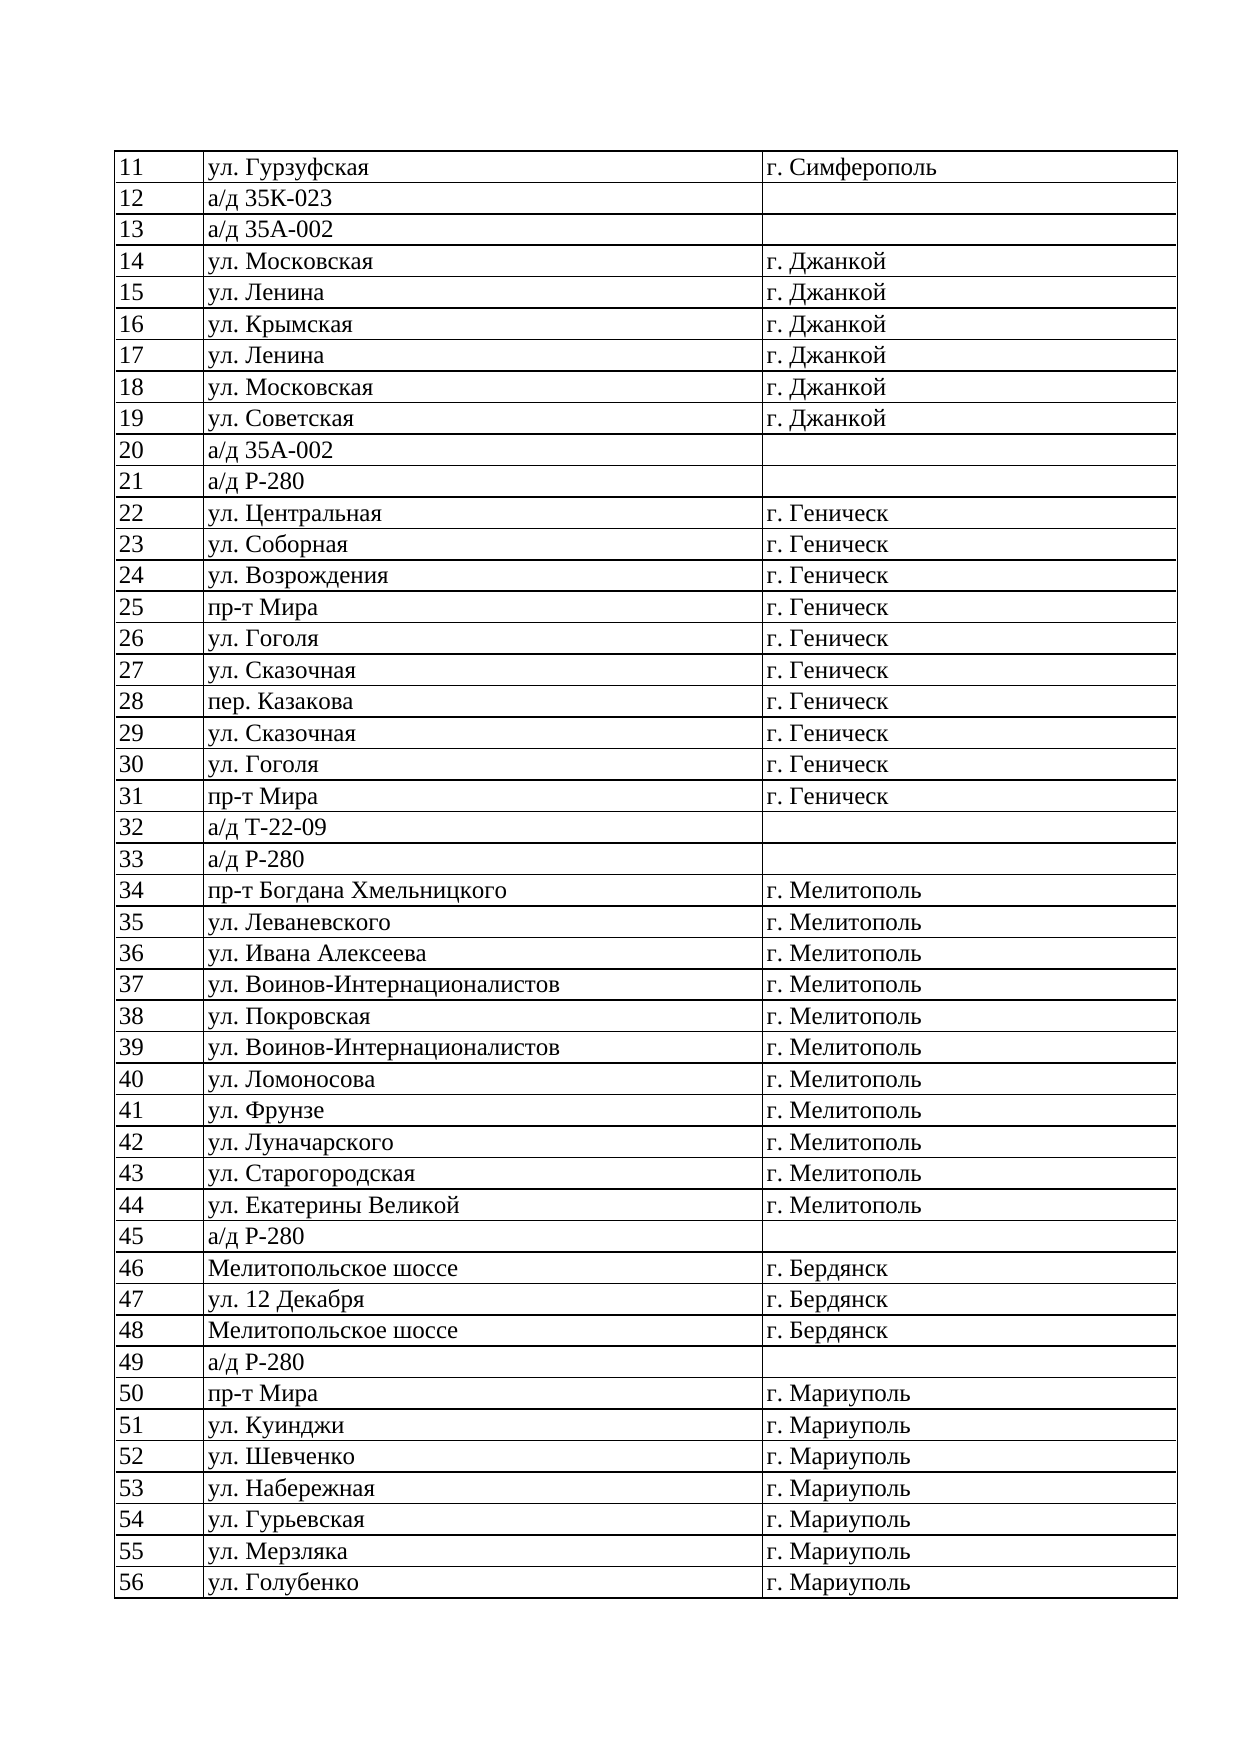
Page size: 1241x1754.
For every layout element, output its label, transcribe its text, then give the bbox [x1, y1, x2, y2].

table_cell 11 [115, 152, 203, 181]
table_cell ул. Воинов-Интернационалистов [204, 970, 762, 999]
table_cell г. Геническ [763, 496, 1177, 527]
table_cell 40 [115, 1063, 203, 1094]
table_cell 33 [115, 843, 203, 873]
table_cell 16 [115, 308, 203, 339]
table_cell г. Мариуполь [763, 1377, 1177, 1408]
table_cell 41 [115, 1095, 203, 1125]
table_cell [763, 213, 1177, 244]
table_cell ул. Московская [204, 372, 762, 402]
table_cell г. Мелитополь [763, 874, 1177, 905]
table_cell 13 [115, 214, 203, 244]
table_cell а/д Р-280 [204, 466, 762, 496]
table_cell 17 [115, 340, 203, 370]
table_cell пр-т Мира [204, 592, 762, 622]
table_cell 39 [115, 1032, 203, 1062]
table_cell 52 [115, 1441, 203, 1471]
table_cell пр-т Мира [204, 781, 762, 811]
table_cell г. Джанкой [763, 244, 1177, 276]
table_cell 23 [115, 529, 203, 559]
table_cell 43 [115, 1158, 203, 1188]
table_cell а/д Р-280 [204, 1221, 762, 1251]
table_cell пер. Казакова [204, 686, 762, 716]
table_cell 55 [115, 1535, 203, 1566]
table_cell 15 [115, 277, 203, 307]
table_cell г. Мариуполь [763, 1408, 1177, 1440]
table_cell г. Мариуполь [763, 1534, 1177, 1566]
table_cell 20 [115, 434, 203, 464]
table_cell ул. Крымская [204, 309, 762, 339]
table_cell ул. Шевченко [204, 1441, 762, 1471]
table_cell 30 [115, 749, 203, 779]
table_cell 29 [115, 717, 203, 748]
table_cell ул. Мерзляка [204, 1536, 762, 1566]
table_cell ул. Гоголя [204, 623, 762, 653]
table_cell ул. Гурзуфская [204, 152, 762, 181]
table_cell г. Геническ [763, 748, 1177, 779]
table_cell ул. Покровская [204, 1001, 762, 1031]
table_cell г. Джанкой [763, 276, 1177, 307]
table_cell а/д 35А-002 [204, 215, 762, 244]
table_cell 25 [115, 591, 203, 622]
table_cell а/д Р-280 [204, 1347, 762, 1377]
table_cell г. Мелитополь [763, 1125, 1177, 1157]
table_cell ул. Леваневского [204, 907, 762, 936]
table_cell 28 [115, 686, 203, 716]
table_cell ул. Центральная [204, 498, 762, 527]
table_cell ул. Московская [204, 246, 762, 276]
table_cell ул. Сказочная [204, 718, 762, 748]
table_cell ул. Фрунзе [204, 1095, 762, 1125]
table_cell г. Мелитополь [763, 999, 1177, 1031]
table_cell г. Мелитополь [763, 1094, 1177, 1125]
table_cell 44 [115, 1189, 203, 1219]
table_cell г. Джанкой [763, 339, 1177, 370]
table_cell [763, 465, 1177, 496]
table_cell ул. Старогородская [204, 1158, 762, 1188]
table_cell ул. Советская [204, 403, 762, 433]
table_cell [763, 433, 1177, 464]
table_cell 19 [115, 403, 203, 433]
table_cell 53 [115, 1472, 203, 1503]
table_cell ул. Возрождения [204, 561, 762, 590]
table_cell г. Бердянск [763, 1314, 1177, 1345]
table_cell 24 [115, 560, 203, 590]
table_cell г. Мелитополь [763, 1062, 1177, 1094]
table_cell [763, 811, 1177, 842]
table_cell а/д 35А-002 [204, 435, 762, 464]
table_cell г. Мелитополь [763, 905, 1177, 936]
table_cell 45 [115, 1221, 203, 1251]
table_cell ул. Ломоносова [204, 1064, 762, 1094]
table_cell ул. Сказочная [204, 655, 762, 685]
table_cell ул. 12 Декабря [204, 1284, 762, 1314]
table_cell г. Бердянск [763, 1251, 1177, 1282]
table_cell Мелитопольское шоссе [204, 1253, 762, 1282]
table_cell 26 [115, 623, 203, 653]
table_cell г. Мелитополь [763, 936, 1177, 968]
table_cell г. Джанкой [763, 402, 1177, 433]
table_cell 32 [115, 812, 203, 842]
table_cell г. Геническ [763, 716, 1177, 748]
table_cell 18 [115, 371, 203, 402]
table_cell 54 [115, 1504, 203, 1534]
table_cell г. Геническ [763, 590, 1177, 622]
table_cell ул. Куинджи [204, 1410, 762, 1440]
table_cell 36 [115, 938, 203, 968]
table_cell ул. Гоголя [204, 749, 762, 779]
table_cell 42 [115, 1126, 203, 1157]
table_cell г. Мелитополь [763, 968, 1177, 999]
table_cell [763, 1345, 1177, 1377]
table_cell 56 [115, 1567, 203, 1597]
table_cell ул. Ленина [204, 340, 762, 370]
table_cell ул. Екатерины Великой [204, 1190, 762, 1219]
table_cell [763, 842, 1177, 873]
table_cell пр-т Мира [204, 1378, 762, 1408]
table_cell г. Геническ [763, 685, 1177, 716]
table_cell 22 [115, 497, 203, 527]
table_cell а/д Р-280 [204, 844, 762, 873]
table_cell 27 [115, 654, 203, 685]
table_cell г. Симферополь [763, 152, 1177, 181]
table_cell 34 [115, 875, 203, 905]
table_cell 50 [115, 1378, 203, 1408]
table_cell ул. Ивана Алексеева [204, 938, 762, 968]
table_cell г. Геническ [763, 622, 1177, 653]
table_cell г. Геническ [763, 528, 1177, 559]
table_cell а/д Т-22-09 [204, 812, 762, 842]
table_cell г. Бердянск [763, 1283, 1177, 1314]
table_cell 48 [115, 1315, 203, 1345]
table_cell 12 [115, 183, 203, 213]
table_cell г. Мелитополь [763, 1188, 1177, 1219]
table_cell 35 [115, 906, 203, 936]
table_cell ул. Соборная [204, 529, 762, 559]
table_cell ул. Гурьевская [204, 1504, 762, 1534]
table_cell г. Мариуполь [763, 1566, 1177, 1597]
table_cell г. Джанкой [763, 370, 1177, 402]
table_cell ул. Луначарского [204, 1127, 762, 1157]
table_cell г. Мелитополь [763, 1157, 1177, 1188]
table_cell ул. Голубенко [204, 1567, 762, 1597]
table_cell 49 [115, 1346, 203, 1377]
table_cell пр-т Богдана Хмельницкого [204, 875, 762, 905]
table_cell г. Геническ [763, 653, 1177, 685]
table_cell [763, 1220, 1177, 1251]
table_cell а/д 35К-023 [204, 183, 762, 213]
table_cell г. Геническ [763, 559, 1177, 590]
table_cell 31 [115, 780, 203, 811]
table_cell 37 [115, 969, 203, 999]
table_cell г. Мариуполь [763, 1471, 1177, 1503]
table_cell [763, 181, 1177, 213]
table_cell ул. Набережная [204, 1473, 762, 1503]
table_cell 14 [115, 245, 203, 276]
table_cell г. Мелитополь [763, 1031, 1177, 1062]
table_cell 21 [115, 466, 203, 496]
table_cell 46 [115, 1252, 203, 1282]
table_cell г. Джанкой [763, 307, 1177, 339]
table_cell 47 [115, 1284, 203, 1314]
table_cell 51 [115, 1409, 203, 1440]
table_cell Мелитопольское шоссе [204, 1316, 762, 1345]
table_cell ул. Воинов-Интернационалистов [204, 1032, 762, 1062]
table_cell г. Мариуполь [763, 1503, 1177, 1534]
table_cell ул. Ленина [204, 277, 762, 307]
table_cell г. Геническ [763, 779, 1177, 811]
table_cell 38 [115, 1000, 203, 1031]
table_cell г. Мариуполь [763, 1440, 1177, 1471]
